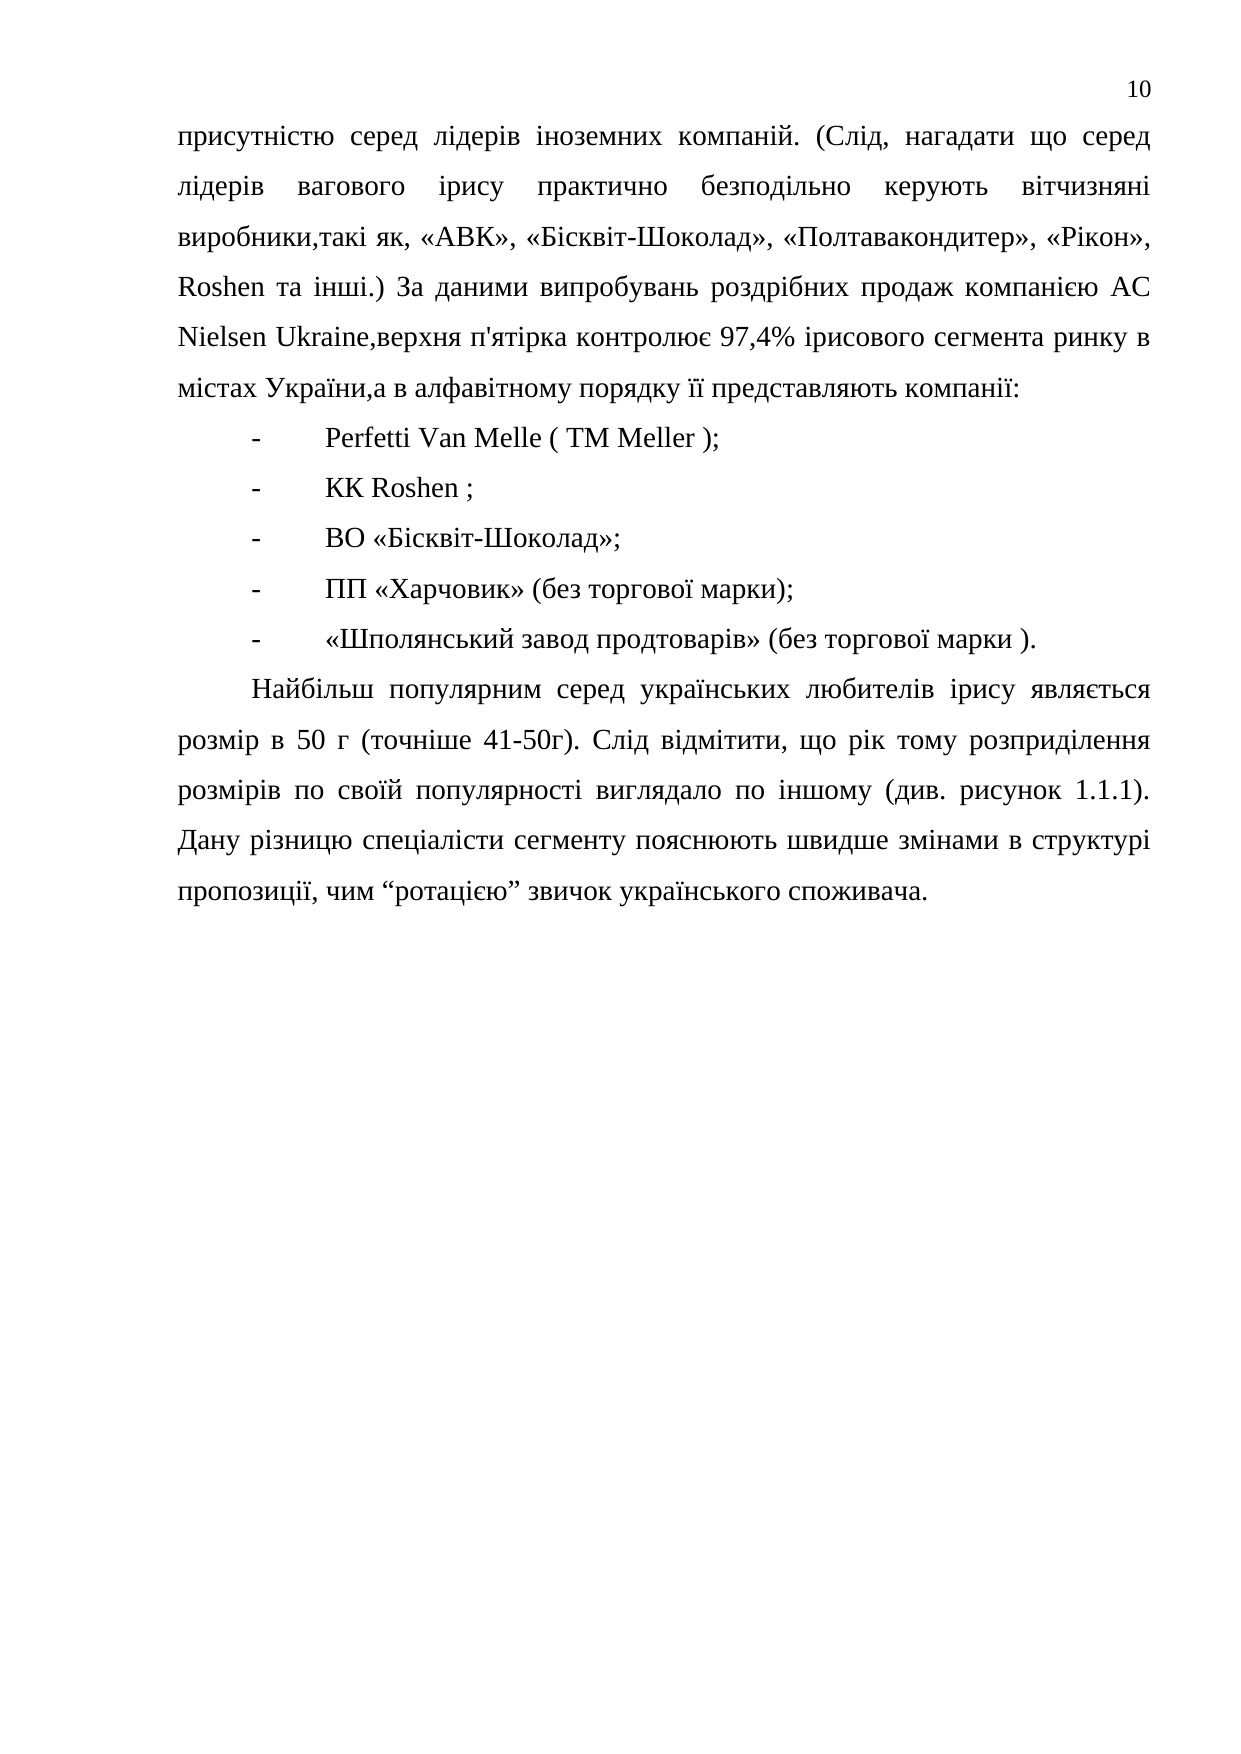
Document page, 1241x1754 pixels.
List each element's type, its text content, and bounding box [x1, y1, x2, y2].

list КК Roshen ; [177, 470, 1152, 504]
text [177, 118, 1152, 403]
list ПП «Харчовик» (без торгової марки); [177, 571, 1152, 604]
list «Шполянський завод продтоварів» (без торгової марки ). [177, 621, 1152, 655]
text Найбільш популярним серед українських любителів ірису являється розмір в 50 г (точніше 41-50г). Слід відмітити, що рік тому розприділення розмірів по своїй популярності виглядало по іншому (див. рисунок 1.1.1). Дану різницю спеціалісти сегменту пояснюють швидше змінами в структурі пропозиції, чим “ротацією” звичок українського споживача. [177, 672, 1152, 906]
list ВО «Бісквіт-Шоколад»; [177, 521, 1152, 554]
list Perfetti Van Melle ( ТМ Meller ); [177, 420, 1152, 453]
